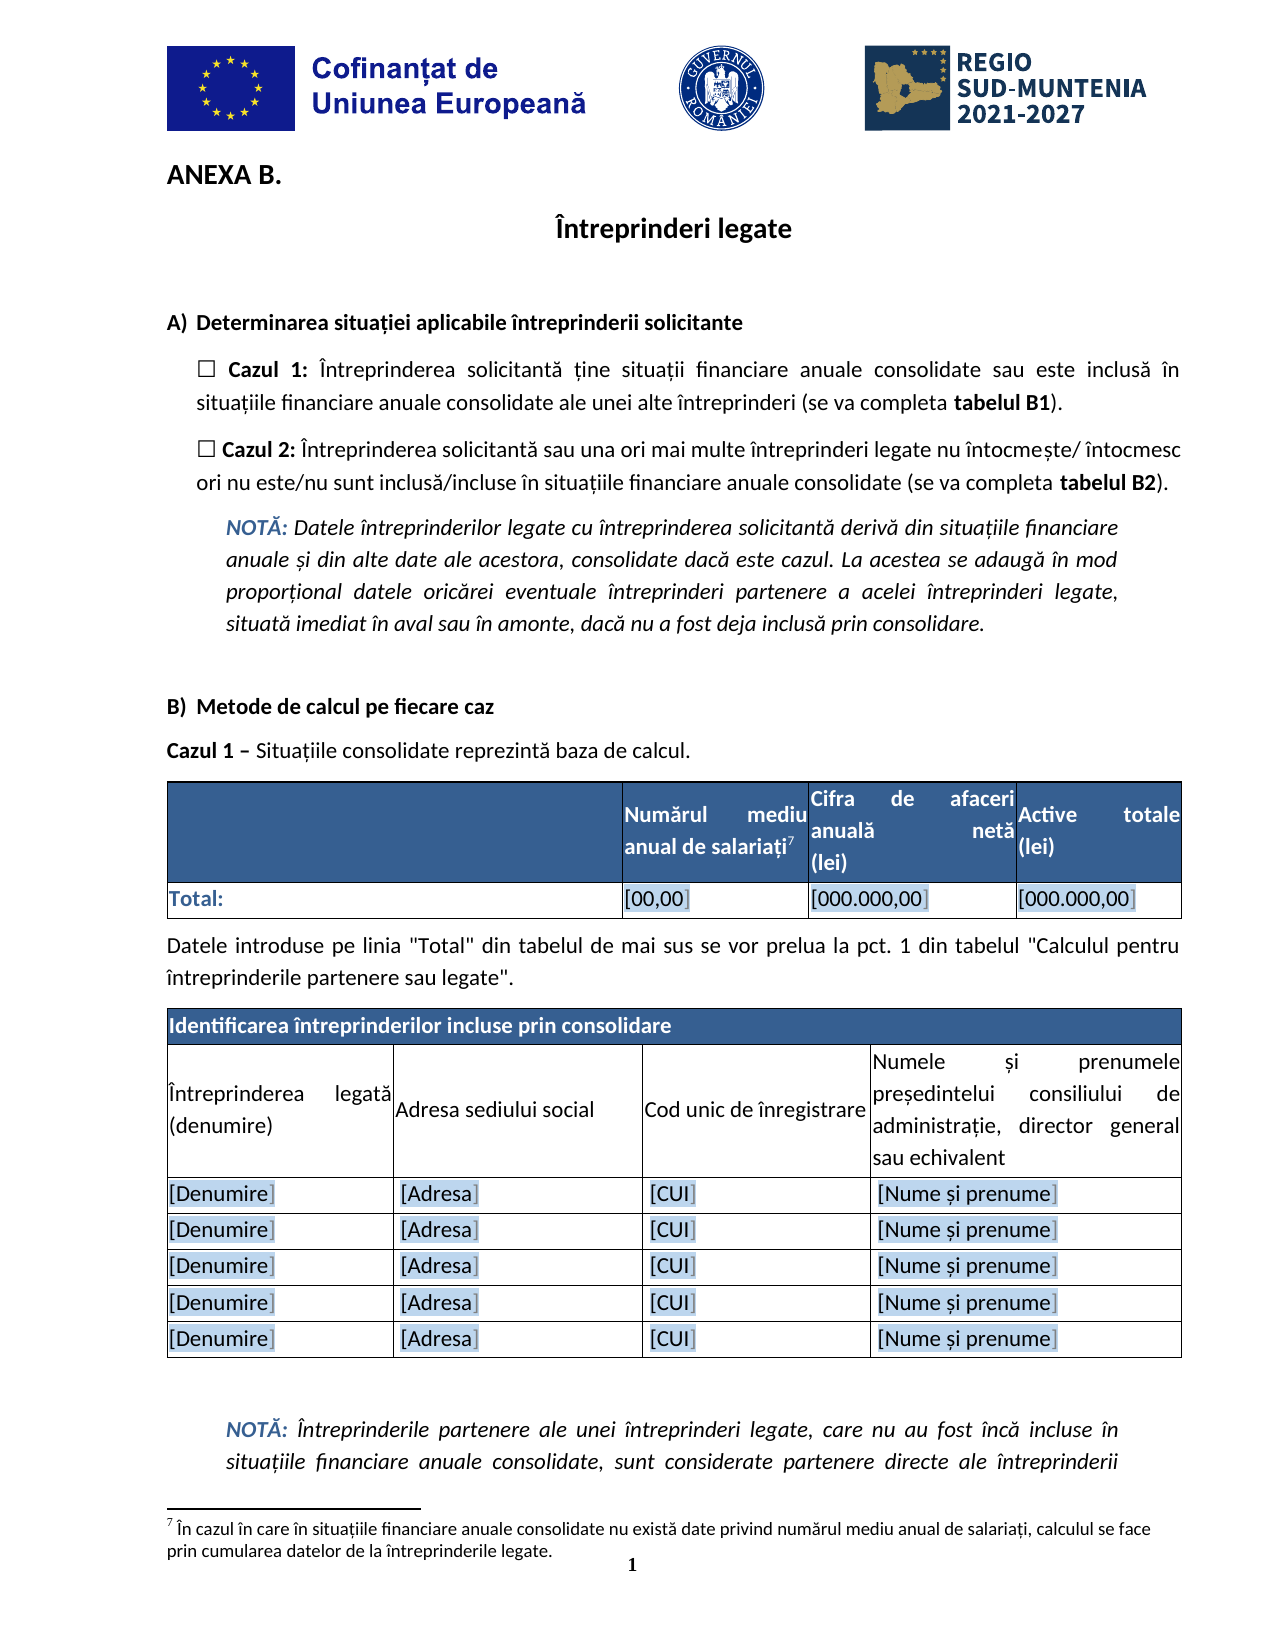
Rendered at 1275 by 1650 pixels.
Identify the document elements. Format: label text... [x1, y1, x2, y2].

table_cell Cod unic de înregistrare [643, 1045, 870, 1177]
table_cell [CUI] [643, 1322, 870, 1357]
text ANEXA B. [167, 156, 1181, 192]
table_cell [Nume și prenume] [871, 1322, 1181, 1357]
table_cell [Adresa] [394, 1178, 642, 1213]
text ☐ Cazul 2: Întreprinderea solicitantă sau una ori mai multe întreprinderi legate nu întocmește/ întocmesc ori nu este/nu sunt inclusă/incluse în situațiile financiare anuale consolidate (se va completa tabelul B2). [196, 433, 1181, 496]
table_cell [CUI] [643, 1178, 870, 1213]
table_cell [000.000,00] [1017, 883, 1181, 918]
table_cell [00,00] [623, 883, 808, 918]
table_cell [000.000,00] [809, 883, 1016, 918]
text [226, 1415, 1122, 1476]
table_header Numărul mediu anual de salariați [623, 783, 808, 882]
table_header Cifra de afaceri anuală netă (lei) [809, 783, 1016, 882]
text Cazul 1 – Situațiile consolidate reprezintă baza de calcul. [167, 737, 1181, 765]
table_cell [Nume și prenume] [871, 1286, 1181, 1321]
text Întreprinderi legate [167, 210, 1181, 245]
table_cell [Denumire] [168, 1214, 393, 1249]
table_cell Total: [168, 883, 622, 918]
table_cell [Adresa] [394, 1250, 642, 1285]
text Datele introduse pe linia "Total" din tabelul de mai sus se vor prelua la pct. 1 din tabelul "Calculul pentru întreprinderile partenere sau legate". [167, 931, 1181, 992]
table_cell Numele şi prenumele președintelui consiliului de administrație, director general sau echivalent [871, 1045, 1181, 1177]
list Determinarea situației aplicabile întreprinderii solicitante [167, 308, 1181, 336]
table_cell [CUI] [643, 1250, 870, 1285]
table_cell [CUI] [643, 1214, 870, 1249]
table_cell [Nume și prenume] [871, 1178, 1181, 1213]
list Metode de calcul pe fiecare caz [167, 692, 1181, 720]
table_header [168, 783, 622, 882]
table_cell [Nume și prenume] [871, 1214, 1181, 1249]
table_cell [Adresa] [394, 1322, 642, 1357]
table_cell [Nume și prenume] [871, 1250, 1181, 1285]
table_cell [Denumire] [168, 1322, 393, 1357]
table_cell [Adresa] [394, 1286, 642, 1321]
table_cell [Denumire] [168, 1178, 393, 1213]
table_cell Întreprinderea legată (denumire) [168, 1045, 393, 1177]
table_cell [CUI] [643, 1286, 870, 1321]
text NOTĂ: Datele întreprinderilor legate cu întreprinderea solicitantă derivă din situațiile financiare anuale şi din alte date ale acestora, consolidate dacă este cazul. La acestea se adaugă în mod proporțional datele oricărei eventuale întreprinderi partenere a acelei întreprinderi legate, situată imediat în aval sau în amonte, dacă nu a fost deja inclusă prin consolidare. [226, 513, 1122, 637]
table_cell [Denumire] [168, 1250, 393, 1285]
text ☐ Cazul 1: Întreprinderea solicitantă ține situații financiare anuale consolidate sau este inclusă în situațiile financiare anuale consolidate ale unei alte întreprinderi (se va completa tabelul B1). [196, 352, 1181, 416]
table_cell [Adresa] [394, 1214, 642, 1249]
table_header Active totale (lei) [1017, 783, 1181, 882]
table_cell Adresa sediului social [394, 1045, 642, 1177]
table_header Identificarea întreprinderilor incluse prin consolidare [168, 1009, 1181, 1044]
table_cell [Denumire] [168, 1286, 393, 1321]
